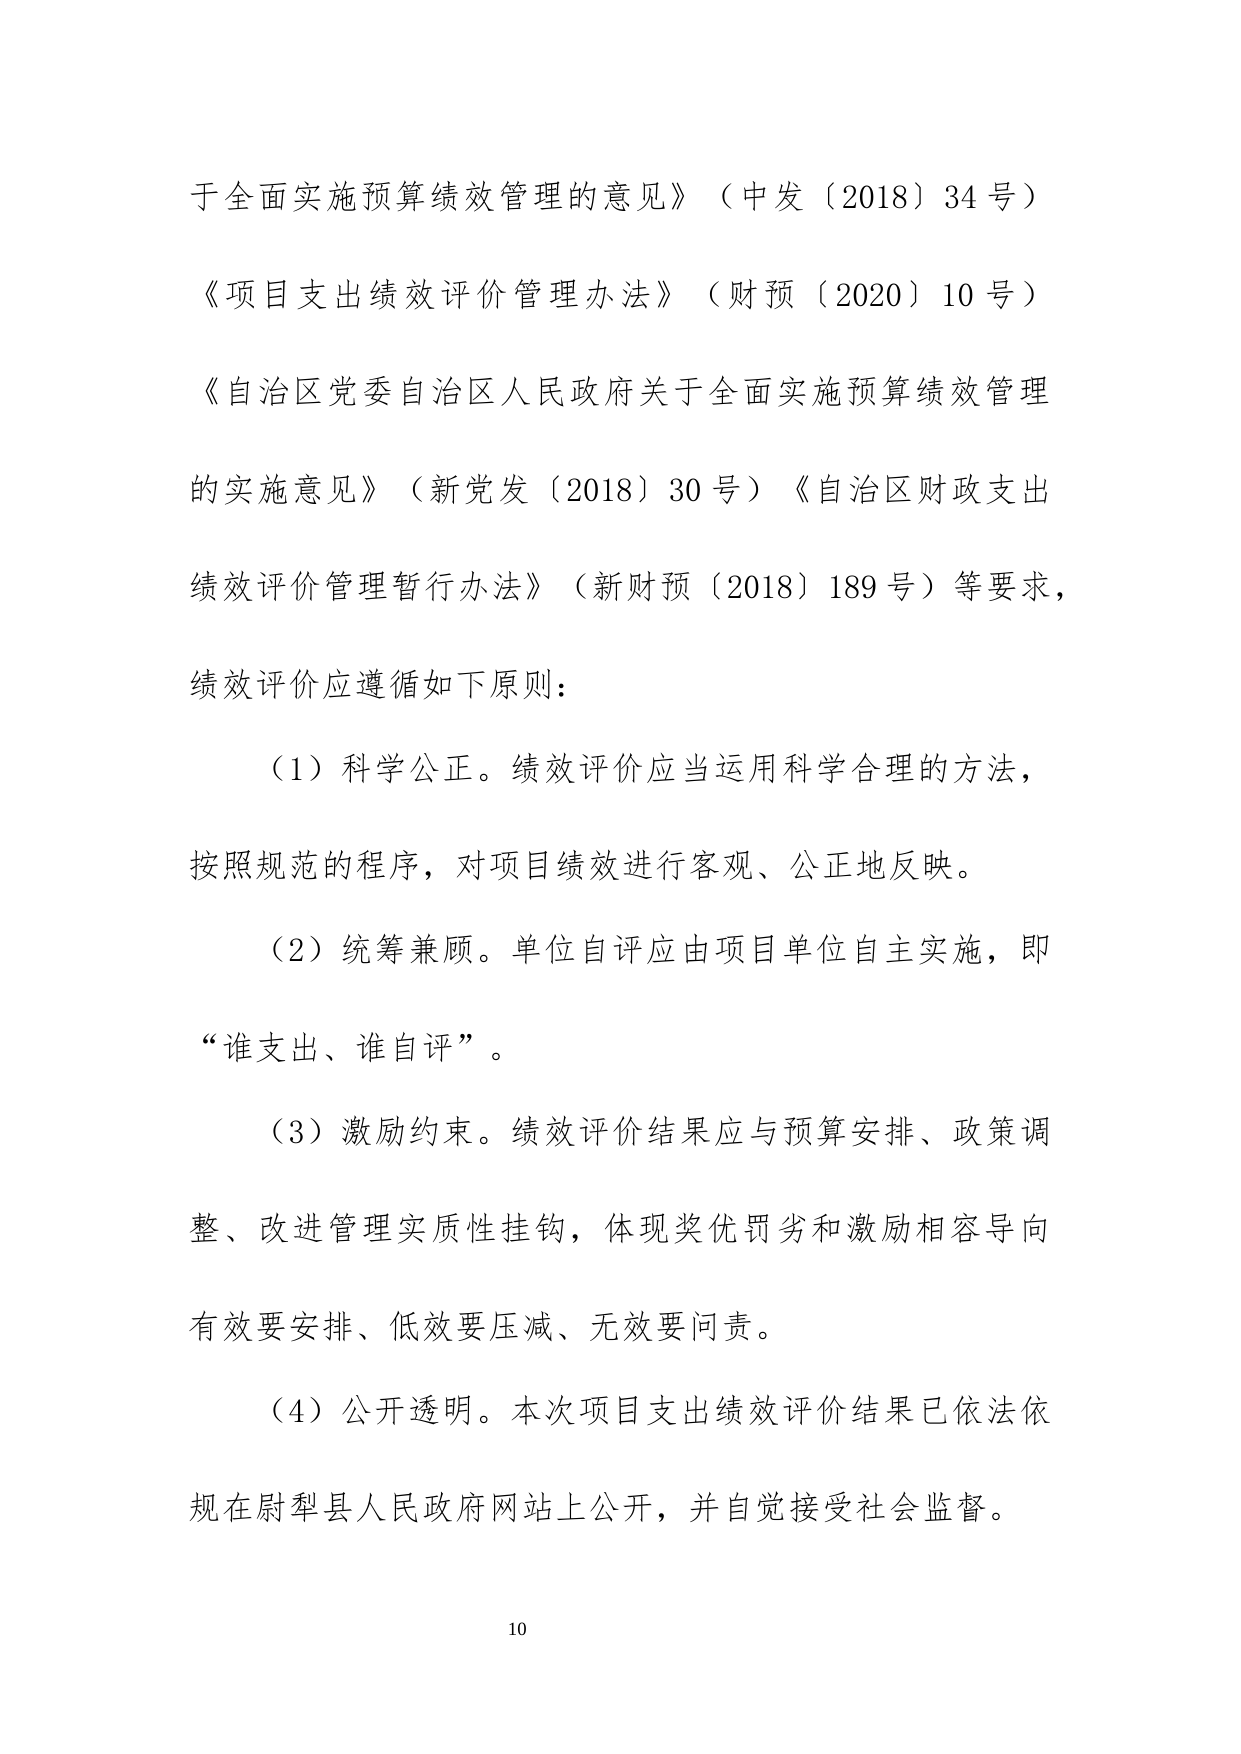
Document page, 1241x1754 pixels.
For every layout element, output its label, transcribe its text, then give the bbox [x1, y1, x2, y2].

text （2）统筹兼顾。单位自评应由项目单位自主实施，即“谁支出、谁自评”。 [187, 915, 1053, 1077]
text （1）科学公正。绩效评价应当运用科学合理的方法，按照规范的程序，对项目绩效进行客观、公正地反映。 [187, 733, 1053, 896]
text （3）激励约束。绩效评价结果应与预算安排、政策调整、改进管理实质性挂钩，体现奖优罚劣和激励相容导向，有效要安排、低效要压减、无效要问责。 [187, 1096, 1053, 1356]
text （4）公开透明。本次项目支出绩效评价结果已依法依规在尉犁县人民政府网站上公开，并自觉接受社会监督。 [187, 1375, 1053, 1538]
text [187, 162, 1053, 714]
